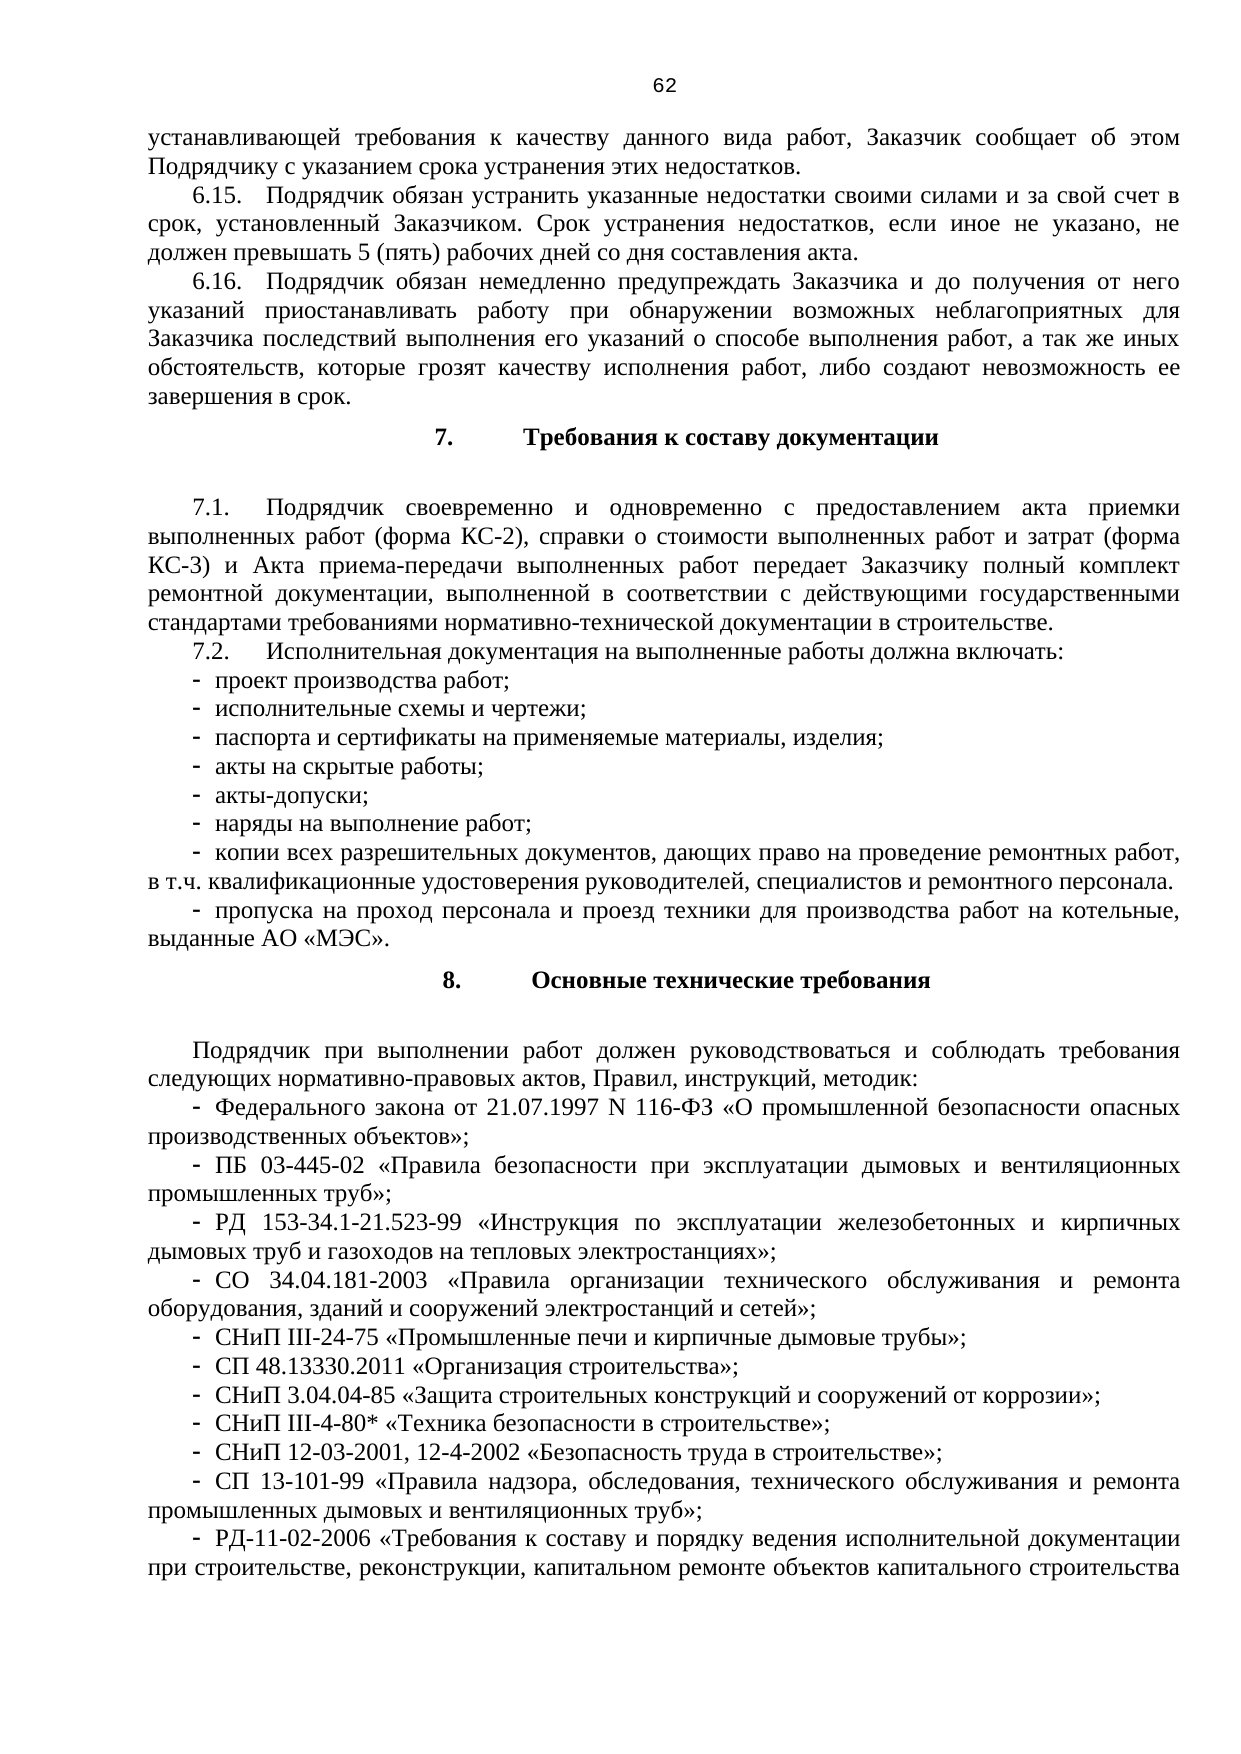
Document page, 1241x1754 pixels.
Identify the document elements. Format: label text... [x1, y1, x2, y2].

list Требования к составу документации [148, 422, 1181, 451]
list ПБ 03-445-02 «Правила безопасности при эксплуатации дымовых и вентиляционных промышленных труб»; [148, 1150, 1181, 1207]
list СО 34.04.181-2003 «Правила организации технического обслуживания и ремонта оборудования, зданий и сооружений электростанций и сетей»; [148, 1265, 1181, 1322]
list акты-допуски; [148, 780, 1181, 808]
list СНиП 3.04.04-85 «Защита строительных конструкций и сооружений от коррозии»; [148, 1380, 1181, 1408]
list СП 48.13330.2011 «Организация строительства»; [148, 1351, 1181, 1380]
list Основные технические требования [148, 965, 1181, 993]
list Исполнительная документация на выполненные работы должна включать: [148, 636, 1181, 665]
list СНиП III-24-75 «Промышленные печи и кирпичные дымовые трубы»; [148, 1322, 1181, 1351]
list Подрядчик своевременно и одновременно с предоставлением акта приемки выполненных работ (форма КС-2), справки о стоимости выполненных работ и затрат (форма КС-3) и Акта приема-передачи выполненных работ передает Заказчику полный комплект ремонтной документации, выполненной в соответствии с действующими государственными стандартами требованиями нормативно-технической документации в строительстве. [148, 492, 1181, 636]
list наряды на выполнение работ; [148, 808, 1181, 837]
list копии всех разрешительных документов, дающих право на проведение ремонтных работ, в т.ч. квалификационные удостоверения руководителей, специалистов и ремонтного персонала. [148, 837, 1181, 895]
list Федерального закона от 21.07.1997 N 116-ФЗ «О промышленной безопасности опасных производственных объектов»; [148, 1092, 1181, 1150]
list паспорта и сертификаты на применяемые материалы, изделия; [148, 722, 1181, 751]
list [148, 1523, 1181, 1581]
text Подрядчик при выполнении работ должен руководствоваться и соблюдать требования следующих нормативно-правовых актов, Правил, инструкций, методик: [148, 1035, 1181, 1092]
list СНиП 12-03-2001, 12-4-2002 «Безопасность труда в строительстве»; [148, 1437, 1181, 1466]
list СНиП III-4-80* «Техника безопасности в строительстве»; [148, 1408, 1181, 1437]
list проект производства работ; [148, 665, 1181, 693]
list Подрядчик обязан немедленно предупреждать Заказчика и до получения от него указаний приостанавливать работу при обнаружении возможных неблагоприятных для Заказчика последствий выполнения его указаний о способе выполнения работ, а так же иных обстоятельств, которые грозят качеству исполнения работ, либо создают невозможность ее завершения в срок. [148, 266, 1181, 410]
list СП 13-101-99 «Правила надзора, обследования, технического обслуживания и ремонта промышленных дымовых и вентиляционных труб»; [148, 1466, 1181, 1523]
list РД 153-34.1-21.523-99 «Инструкция по эксплуатации железобетонных и кирпичных дымовых труб и газоходов на тепловых электростанциях»; [148, 1207, 1181, 1265]
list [148, 122, 1181, 180]
list пропуска на проход персонала и проезд техники для производства работ на котельные, выданные АО «МЭС». [148, 895, 1181, 952]
list исполнительные схемы и чертежи; [148, 693, 1181, 722]
list акты на скрытые работы; [148, 751, 1181, 780]
list Подрядчик обязан устранить указанные недостатки своими силами и за свой счет в срок, установленный Заказчиком. Срок устранения недостатков, если иное не указано, не должен превышать 5 (пять) рабочих дней со дня составления акта. [148, 180, 1181, 266]
